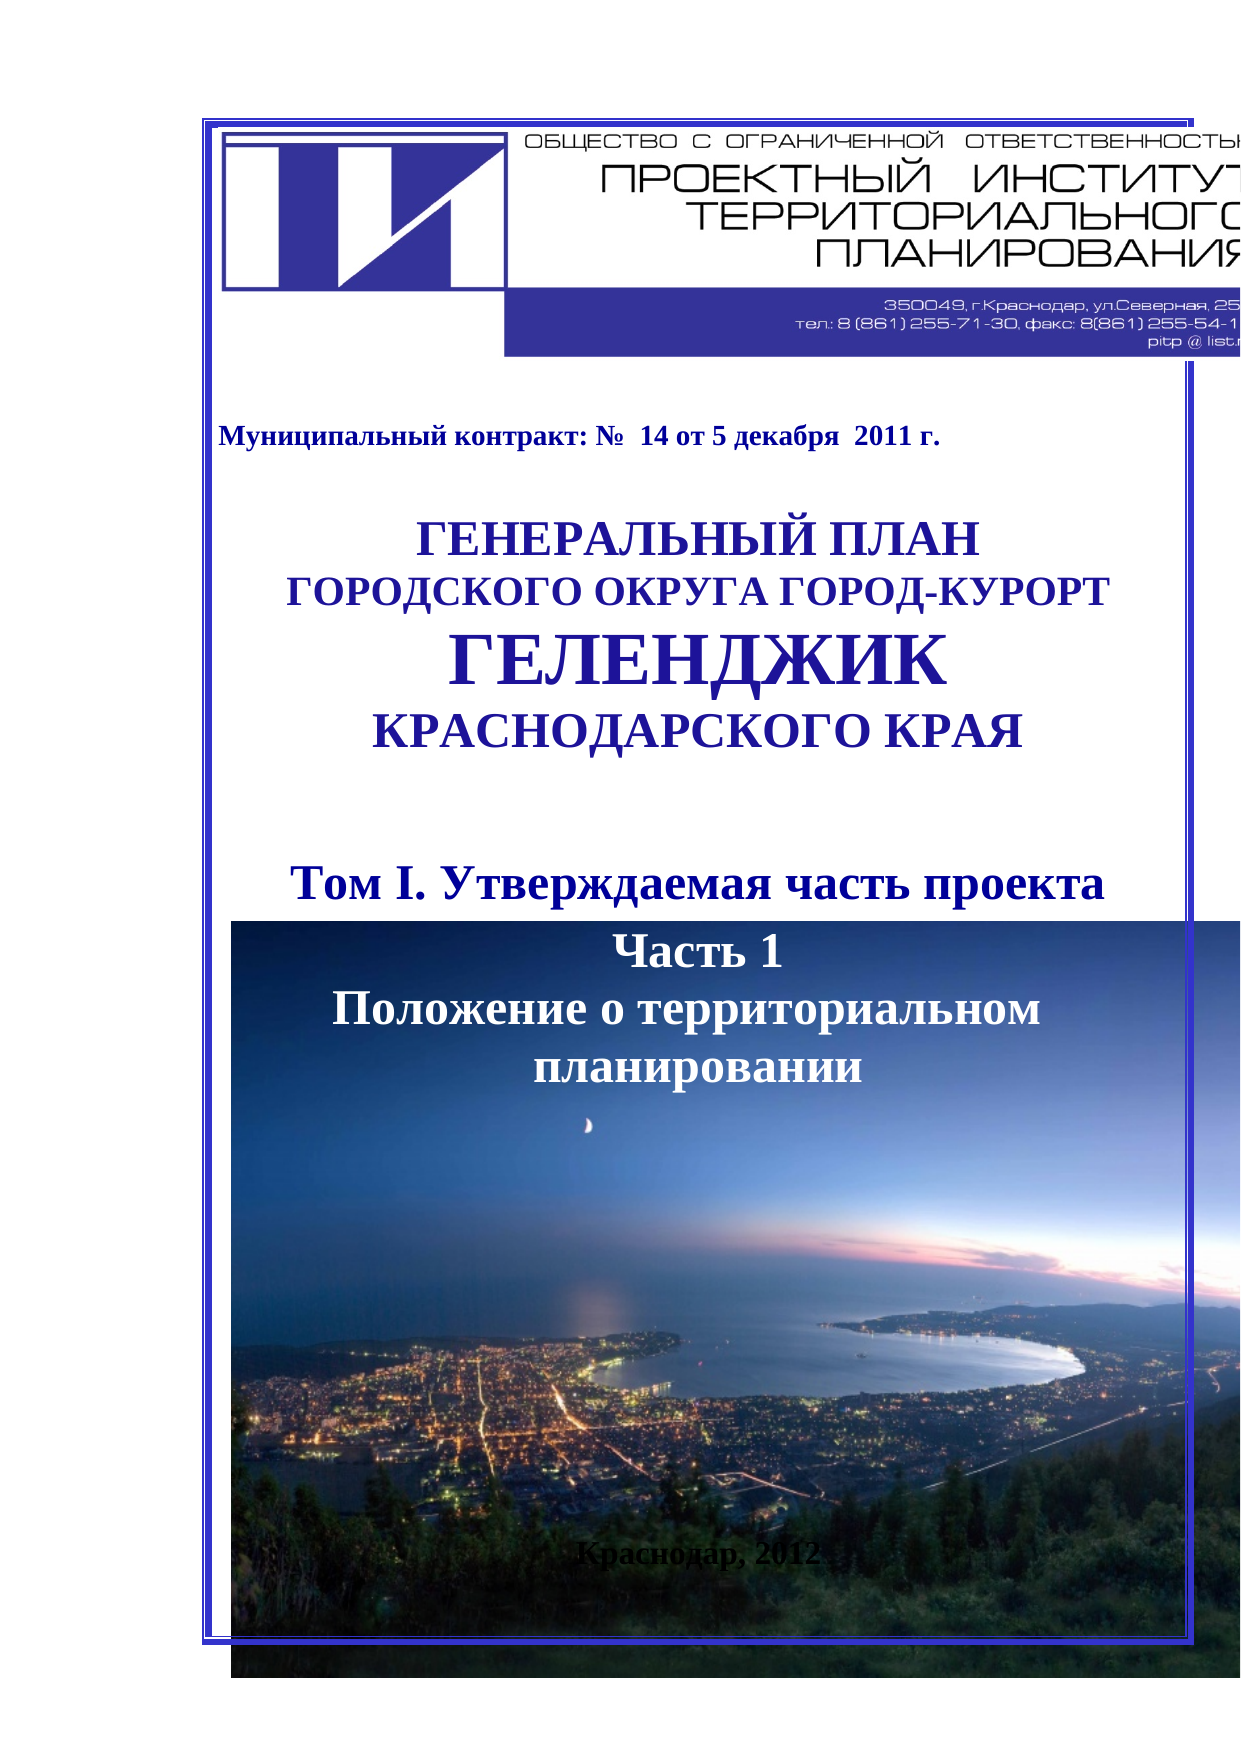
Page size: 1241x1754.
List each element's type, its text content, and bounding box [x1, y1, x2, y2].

picture [231, 921, 1241, 1678]
table_header Муниципальный контракт: № 14 от 5 декабря . ГЕНЕРАЛЬНЫЙ ПЛАН ГОРОДСКОГО ОКРУГА ГОРОД-КУРОРТ ГЕЛЕНДЖИК КРАСНОДАРСКОГО КРАЯ Том I. Утверждаемая часть проекта Часть 1 Положение о территориальном планировании Краснодар, 2012 [212, 128, 1185, 1636]
picture [218, 127, 1241, 361]
